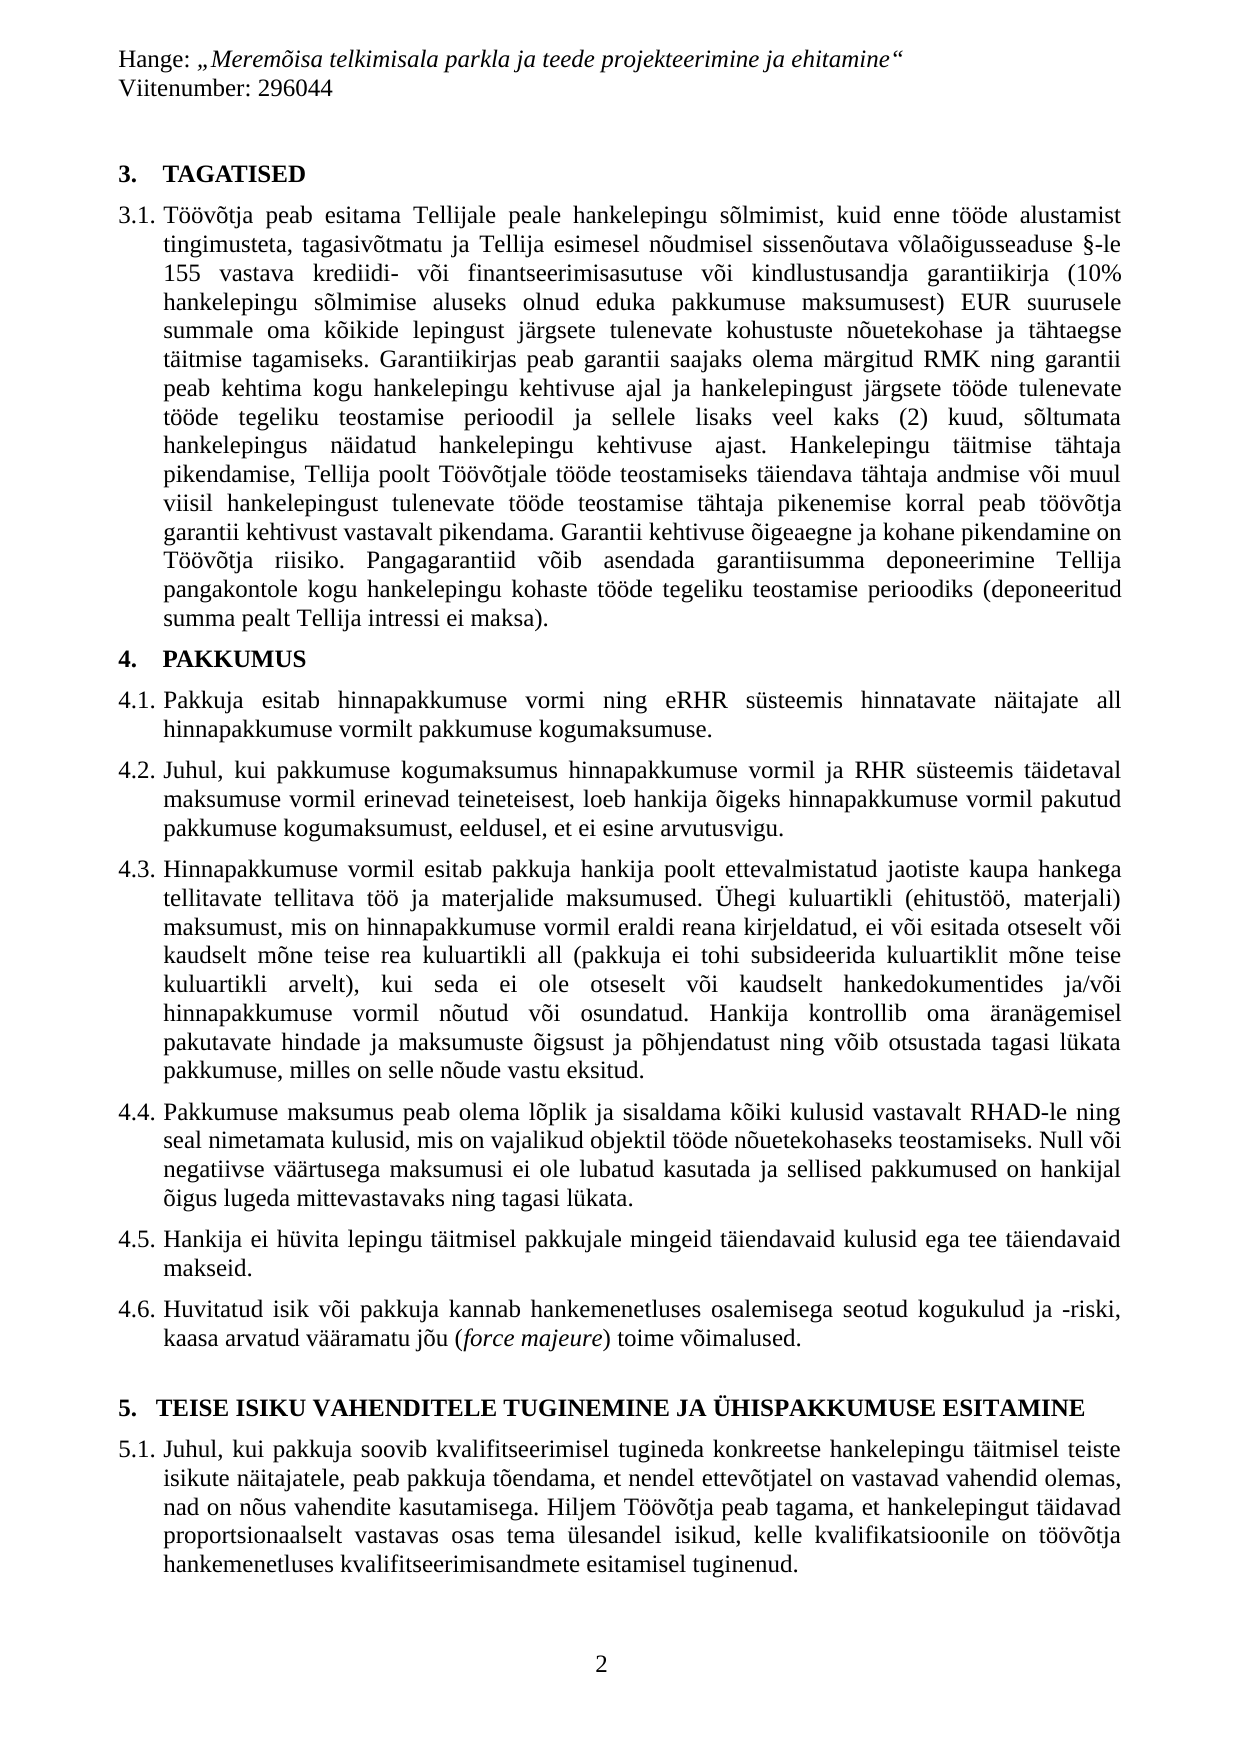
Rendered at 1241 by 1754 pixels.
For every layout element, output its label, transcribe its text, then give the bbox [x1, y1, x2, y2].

text Juhul, kui pakkumuse kogumaksumus hinnapakkumuse vormil ja RHR süsteemis täidetaval maksumuse vormil erinevad teineteisest, loeb hankija õigeks hinnapakkumuse vormil pakutud pakkumuse kogumaksumust, eeldusel, et ei esine arvutusvigu. [118, 756, 1122, 842]
text Pakkumuse maksumus peab olema lõplik ja sisaldama kõiki kulusid vastavalt RHAD-le ning seal nimetamata kulusid, mis on vajalikud objektil tööde nõuetekohaseks teostamiseks. Null või negatiivse väärtusega maksumusi ei ole lubatud kasutada ja sellised pakkumused on hankijal õigus lugeda mittevastavaks ning tagasi lükata. [118, 1097, 1122, 1212]
list TEISE ISIKU VAHENDITELE TUGINEMINE JA ÜHISPAKKUMUSE ESITAMINE [118, 1393, 1122, 1422]
text Juhul, kui pakkuja soovib kvalifitseerimisel tugineda konkreetse hankelepingu täitmisel teiste isikute näitajatele, peab pakkuja tõendama, et nendel ettevõtjatel on vastavad vahendid olemas, nad on nõus vahendite kasutamisega. Hiljem Töövõtja peab tagama, et hankelepingut täidavad proportsionaalselt vastavas osas tema ülesandel isikud, kelle kvalifikatsioonile on töövõtja hankemenetluses kvalifitseerimisandmete esitamisel tuginenud. [118, 1434, 1122, 1578]
text Pakkuja esitab hinnapakkumuse vormi ning eRHR süsteemis hinnatavate näitajate all hinnapakkumuse vormilt pakkumuse kogumaksumuse. [118, 686, 1122, 743]
list TAGATISED [118, 159, 1122, 188]
text Hinnapakkumuse vormil esitab pakkuja hankija poolt ettevalmistatud jaotiste kaupa hankega tellitavate tellitava töö ja materjalide maksumused. Ühegi kuluartikli (ehitustöö, materjali) maksumust, mis on hinnapakkumuse vormil eraldi reana kirjeldatud, ei või esitada otseselt või kaudselt mõne teise rea kuluartikli all (pakkuja ei tohi subsideerida kuluartiklit mõne teise kuluartikli arvelt), kui seda ei ole otseselt või kaudselt hankedokumentides ja/või hinnapakkumuse vormil nõutud või osundatud. Hankija kontrollib oma äranägemisel pakutavate hindade ja maksumuste õigsust ja põhjendatust ning võib otsustada tagasi lükata pakkumuse, milles on selle nõude vastu eksitud. [118, 854, 1122, 1084]
list PAKKUMUS [118, 644, 1122, 673]
text Hankija ei hüvita lepingu täitmisel pakkujale mingeid täiendavaid kulusid ega tee täiendavaid makseid. [118, 1224, 1122, 1282]
text Töövõtja peab esitama Tellijale peale hankelepingu sõlmimist, kuid enne tööde alustamist tingimusteta, tagasivõtmatu ja Tellija esimesel nõudmisel sissenõutava võlaõigusseaduse §-le 155 vastava krediidi- või finantseerimisasutuse või kindlustusandja garantiikirja (10% hankelepingu sõlmimise aluseks olnud eduka pakkumuse maksumusest) EUR suurusele summale oma kõikide lepingust järgsete tulenevate kohustuste nõuetekohase ja tähtaegse täitmise tagamiseks. Garantiikirjas peab garantii saajaks olema märgitud RMK ning garantii peab kehtima kogu hankelepingu kehtivuse ajal ja hankelepingust järgsete tööde tulenevate tööde tegeliku teostamise perioodil ja sellele lisaks veel kaks (2) kuud, sõltumata hankelepingus näidatud hankelepingu kehtivuse ajast. Hankelepingu täitmise tähtaja pikendamise, Tellija poolt Töövõtjale tööde teostamiseks täiendava tähtaja andmise või muul viisil hankelepingust tulenevate tööde teostamise tähtaja pikenemise korral peab töövõtja garantii kehtivust vastavalt pikendama. Garantii kehtivuse õigeaegne ja kohane pikendamine on Töövõtja riisiko. Pangagarantiid võib asendada garantiisumma deponeerimine Tellija pangakontole kogu hankelepingu kohaste tööde tegeliku teostamise perioodiks (deponeeritud summa pealt Tellija intressi ei maksa). [118, 201, 1122, 632]
text Huvitatud isik või pakkuja kannab hankemenetluses osalemisega seotud kogukulud ja -riski, kaasa arvatud vääramatu jõu (force majeure) toime võimalused. [118, 1294, 1122, 1352]
